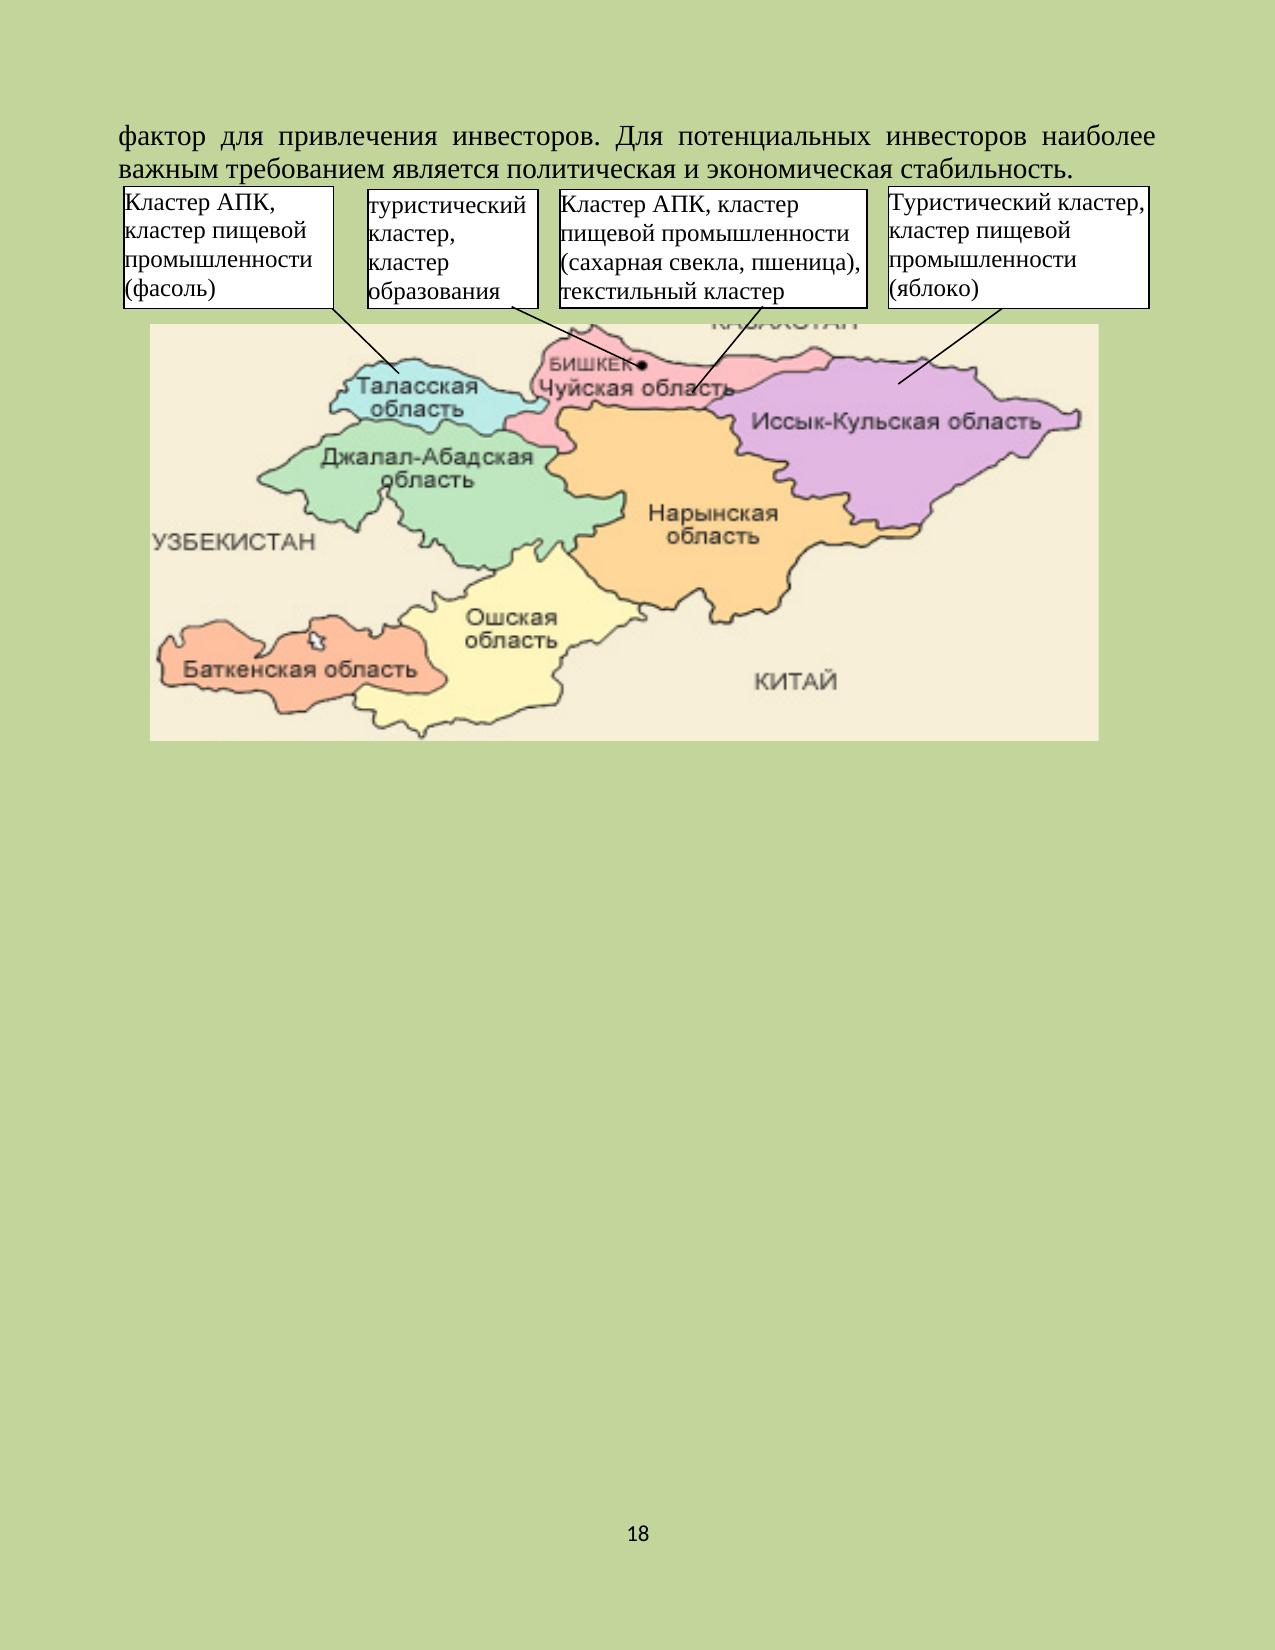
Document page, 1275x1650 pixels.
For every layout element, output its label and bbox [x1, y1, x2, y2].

picture [148, 324, 1098, 743]
text [118, 118, 1157, 185]
